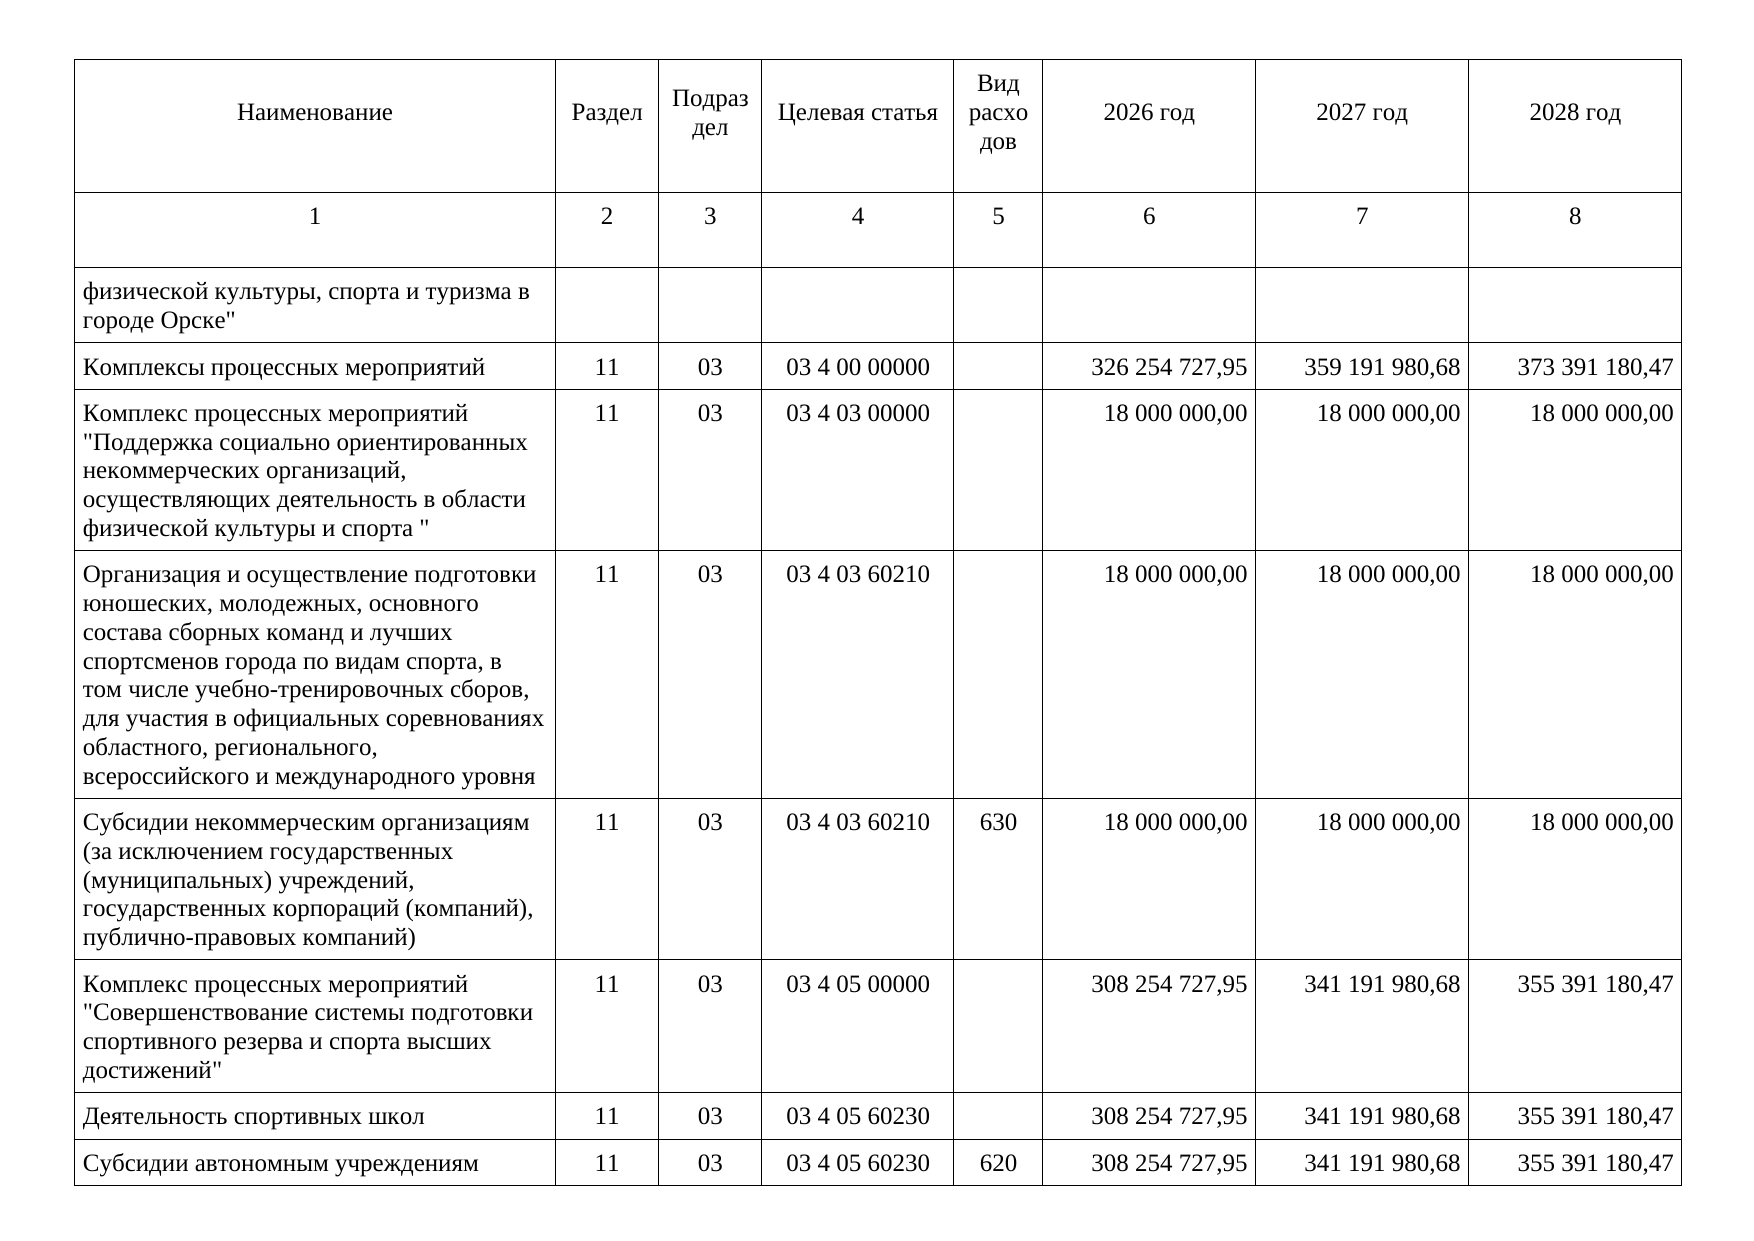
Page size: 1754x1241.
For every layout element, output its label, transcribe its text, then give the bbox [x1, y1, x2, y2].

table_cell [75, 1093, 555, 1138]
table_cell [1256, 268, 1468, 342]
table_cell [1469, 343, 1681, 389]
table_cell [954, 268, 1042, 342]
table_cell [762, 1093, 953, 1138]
table_header Вид расходов [954, 60, 1042, 192]
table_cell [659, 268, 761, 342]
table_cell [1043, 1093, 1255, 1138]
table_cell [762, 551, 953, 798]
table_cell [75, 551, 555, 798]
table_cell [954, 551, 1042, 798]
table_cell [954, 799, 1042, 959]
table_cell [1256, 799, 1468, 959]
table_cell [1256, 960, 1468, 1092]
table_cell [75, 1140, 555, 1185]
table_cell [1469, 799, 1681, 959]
table_cell 6 [1043, 193, 1255, 267]
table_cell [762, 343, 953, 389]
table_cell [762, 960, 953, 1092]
table_cell 1 [75, 193, 555, 267]
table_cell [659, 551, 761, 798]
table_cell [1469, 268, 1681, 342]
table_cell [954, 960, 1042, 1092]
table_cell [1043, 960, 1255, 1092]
table_header 2026 год [1043, 60, 1255, 192]
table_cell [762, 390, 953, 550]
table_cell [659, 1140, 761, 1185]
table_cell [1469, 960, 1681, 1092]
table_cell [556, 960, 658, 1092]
table_cell 8 [1469, 193, 1681, 267]
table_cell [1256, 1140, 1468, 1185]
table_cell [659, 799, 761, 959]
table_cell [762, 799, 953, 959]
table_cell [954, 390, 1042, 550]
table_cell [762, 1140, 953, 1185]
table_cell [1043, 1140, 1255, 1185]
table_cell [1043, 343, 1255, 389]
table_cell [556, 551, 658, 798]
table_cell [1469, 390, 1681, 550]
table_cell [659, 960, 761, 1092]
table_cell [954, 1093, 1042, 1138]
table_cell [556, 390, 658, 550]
table_header 2027 год [1256, 60, 1468, 192]
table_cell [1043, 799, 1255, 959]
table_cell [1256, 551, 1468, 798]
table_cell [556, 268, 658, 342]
table_header Наименование [75, 60, 555, 192]
table_cell 3 [659, 193, 761, 267]
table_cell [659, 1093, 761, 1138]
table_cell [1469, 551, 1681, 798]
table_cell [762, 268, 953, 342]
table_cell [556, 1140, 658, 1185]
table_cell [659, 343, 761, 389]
table_cell 2 [556, 193, 658, 267]
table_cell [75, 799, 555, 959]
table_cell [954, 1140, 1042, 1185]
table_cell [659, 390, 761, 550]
table_cell 7 [1256, 193, 1468, 267]
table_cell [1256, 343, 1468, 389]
table_header Раздел [556, 60, 658, 192]
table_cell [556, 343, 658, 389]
table_cell 5 [954, 193, 1042, 267]
table_header Подраздел [659, 60, 761, 192]
table_cell 4 [762, 193, 953, 267]
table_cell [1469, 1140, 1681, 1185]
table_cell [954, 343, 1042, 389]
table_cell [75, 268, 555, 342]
table_header 2028 год [1469, 60, 1681, 192]
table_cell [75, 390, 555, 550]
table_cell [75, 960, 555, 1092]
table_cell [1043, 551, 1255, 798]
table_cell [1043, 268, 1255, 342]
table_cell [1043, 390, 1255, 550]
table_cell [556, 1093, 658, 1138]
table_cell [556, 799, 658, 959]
table_header Целевая статья [762, 60, 953, 192]
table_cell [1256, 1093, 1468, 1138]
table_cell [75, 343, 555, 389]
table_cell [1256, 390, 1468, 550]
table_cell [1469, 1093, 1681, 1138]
